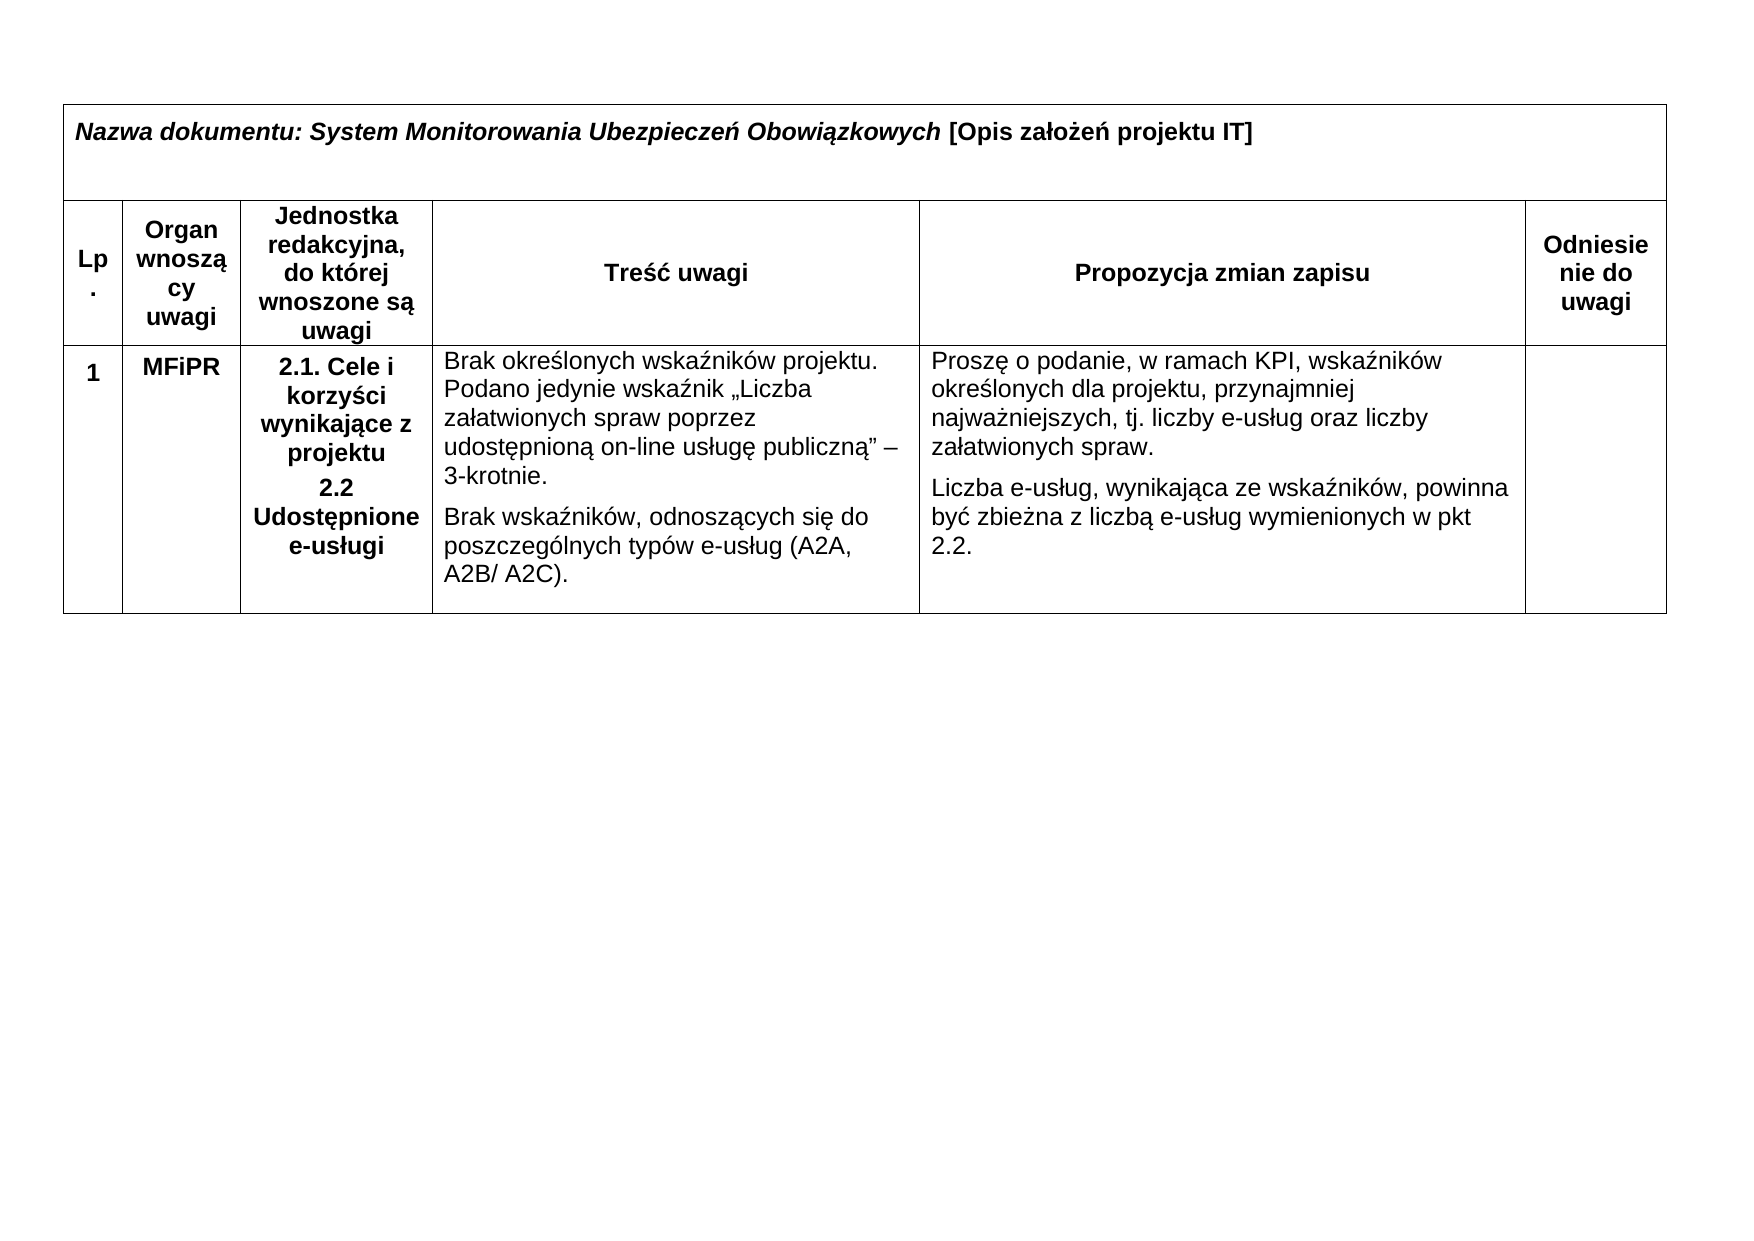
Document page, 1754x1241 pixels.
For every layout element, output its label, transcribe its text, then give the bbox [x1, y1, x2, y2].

table_cell Treść uwagi [433, 201, 919, 344]
table_cell 2.1. Cele i korzyści wynikające z projektu 2.2 Udostępnione e-usługi [241, 346, 432, 613]
table_cell [1526, 346, 1666, 613]
table_cell Lp. [64, 201, 122, 344]
table_cell Odniesienie do uwagi [1526, 201, 1666, 344]
table_cell Brak określonych wskaźników projektu. Podano jedynie wskaźnik „Liczba załatwionych spraw poprzez udostępnioną on-line usługę publiczną” – 3-krotnie. Brak wskaźników, odnoszących się do poszczególnych typów e-usług (A2A, A2B/ A2C). [433, 346, 919, 613]
table_cell MFiPR [123, 346, 240, 613]
table_cell Propozycja zmian zapisu [920, 201, 1525, 344]
table_cell Proszę o podanie, w ramach KPI, wskaźników określonych dla projektu, przynajmniej najważniejszych, tj. liczby e-usług oraz liczby załatwionych spraw. Liczba e-usług, wynikająca ze wskaźników, powinna być zbieżna z liczbą e-usług wymienionych w pkt 2.2. [920, 346, 1525, 613]
table_cell Organ wnoszący uwagi [123, 201, 240, 344]
table_cell 1 [64, 346, 122, 613]
table_header Nazwa dokumentu: System Monitorowania Ubezpieczeń Obowiązkowych [Opis założeń projektu IT] [64, 105, 1666, 200]
table_cell Jednostka redakcyjna, do której wnoszone są uwagi [241, 201, 432, 344]
